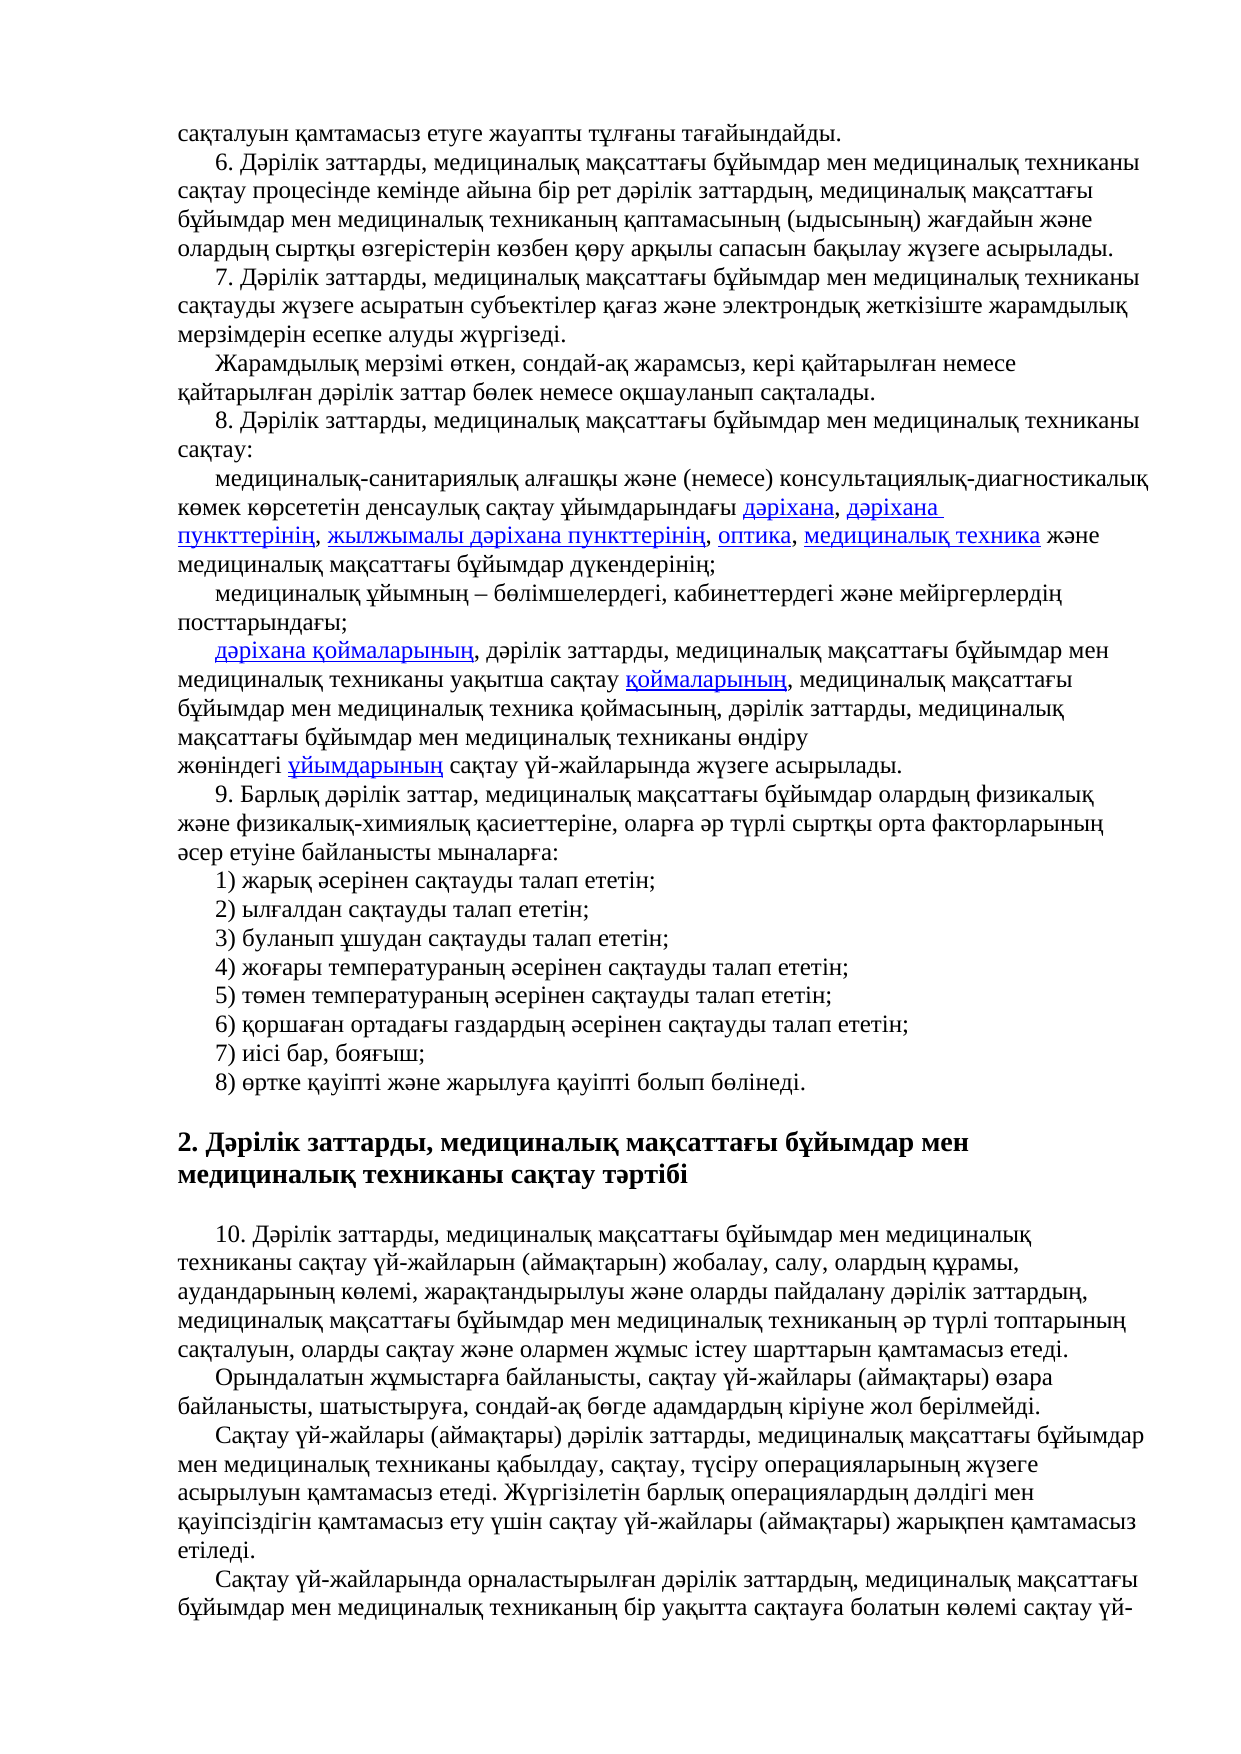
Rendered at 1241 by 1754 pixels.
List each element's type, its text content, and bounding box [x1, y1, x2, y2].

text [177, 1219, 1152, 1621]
text 2. Дәрілік заттарды, медициналық мақсаттағы бұйымдар мен медициналық техниканы сақтау тәртібі [177, 1125, 1152, 1189]
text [177, 118, 1152, 1096]
